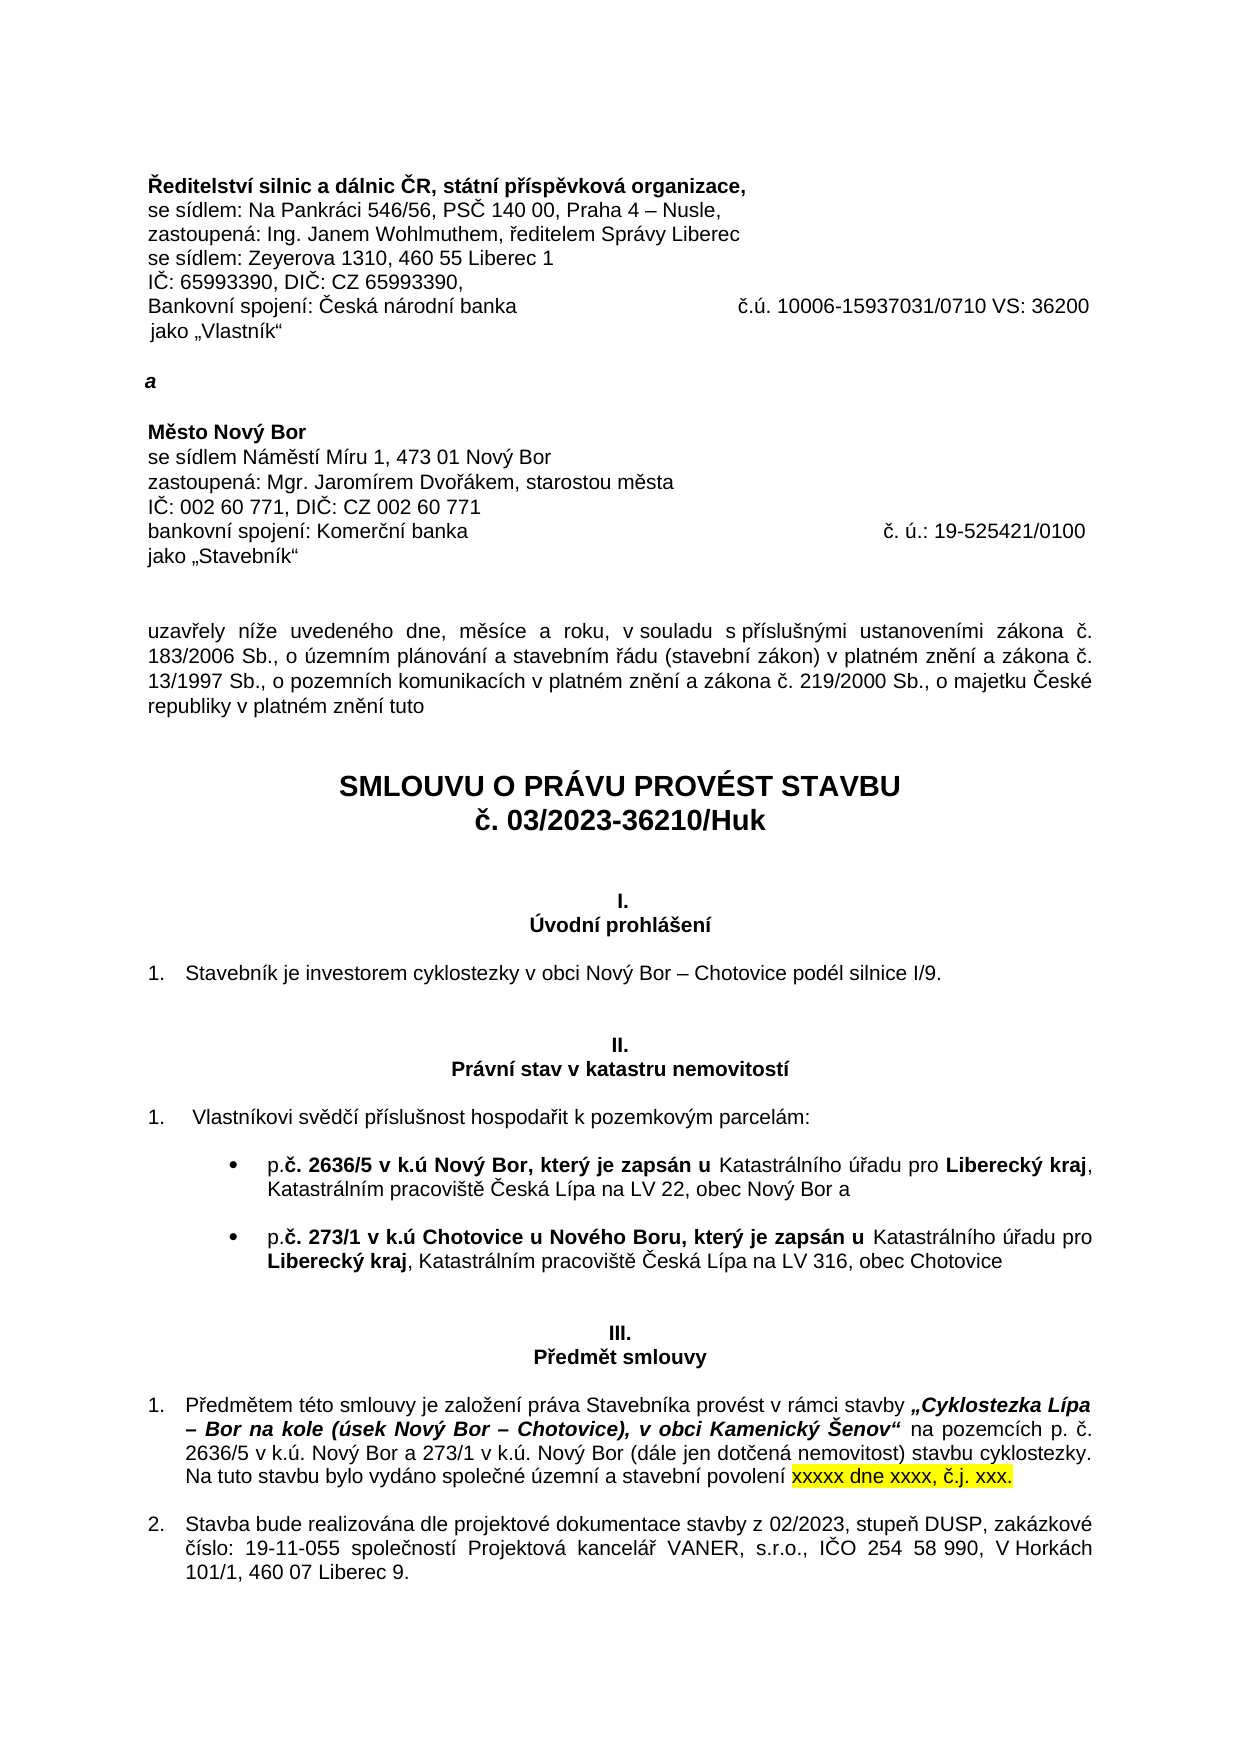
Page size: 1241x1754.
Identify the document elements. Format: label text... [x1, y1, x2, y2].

title č. 03/2023-36210/Huk [148, 803, 1093, 836]
list Stavba bude realizována dle projektové dokumentace stavby z 02/2023, stupeň DUSP, zakázkové číslo: 19-11-055 společností Projektová kancelář VANER, s.r.o., IČO 254 58 990, V Horkách 101/1, 460 07 Liberec 9. [148, 1512, 1093, 1584]
text se sídlem Náměstí Míru 1, 473 01 Nový Bor [148, 444, 1093, 469]
text Město Nový Bor [148, 419, 1093, 444]
text Právní stav v katastru nemovitostí [148, 1057, 1093, 1081]
text se sídlem: Zeyerova 1310, 460 55 Liberec 1 [148, 246, 1093, 270]
text Bankovní spojení: Česká národní banka č.ú. 10006-15937031/0710 VS: 36200 [148, 294, 1093, 318]
text jako „Stavebník“ [148, 543, 1093, 568]
text jako „Vlastník“ [144, 318, 1093, 343]
text se sídlem: Na Pankráci 546/56, PSČ 140 00, Praha 4 – Nusle, [148, 198, 1093, 222]
text IČ: 65993390, DIČ: CZ 65993390, [148, 270, 1093, 294]
text Úvodní prohlášení [148, 913, 1093, 937]
list Vlastníkovi svědčí příslušnost hospodařit k pozemkovým parcelám: [148, 1105, 1093, 1129]
text Předmět smlouvy [148, 1344, 1093, 1368]
list 1. Předmětem této smlouvy je založení práva Stavebníka provést v rámci stavby „Cyklostezka Lípa – Bor na kole (úsek Nový Bor – Chotovice), v obci Kamenický Šenov“ na pozemcích p. č. 2636/5 v k.ú. Nový Bor a 273/1 v k.ú. Nový Bor (dále jen dotčená nemovitost) stavbu cyklostezky. Na tuto stavbu bylo vydáno společné územní a stavební povolení xxxxx dne xxxx, č.j. xxx. [148, 1392, 1093, 1488]
text III. [148, 1321, 1093, 1344]
list p.č. 2636/5 v k.ú Nový Bor, který je zapsán u Katastrálního úřadu pro Liberecký kraj, Katastrálním pracoviště Česká Lípa na LV 22, obec Nový Bor a [229, 1153, 1093, 1201]
text IČ: 002 60 771, DIČ: CZ 002 60 771 [148, 494, 1093, 519]
text II. [148, 1033, 1093, 1057]
text bankovní spojení: Komerční banka č. ú.: 19-525421/0100 [148, 519, 1093, 543]
text uzavřely níže uvedeného dne, měsíce a roku, v souladu s příslušnými ustanoveními zákona č. 183/2006 Sb., o územním plánování a stavebním řádu (stavební zákon) v platném znění a zákona č. 13/1997 Sb., o pozemních komunikacích v platném znění a zákona č. 219/2000 Sb., o majetku České republiky v platném znění tuto [148, 618, 1093, 718]
text 1. Stavebník je investorem cyklostezky v obci Nový Bor – Chotovice podél silnice I/9. [148, 961, 1093, 985]
text zastoupená: Ing. Janem Wohlmuthem, ředitelem Správy Liberec [148, 222, 1093, 246]
text Ředitelství silnic a dálnic ČR, státní příspěvková organizace, [148, 174, 1093, 198]
text a [144, 368, 1093, 393]
text I. [148, 889, 1093, 913]
list p.č. 273/1 v k.ú Chotovice u Nového Boru, který je zapsán u Katastrálního úřadu pro Liberecký kraj, Katastrálním pracoviště Česká Lípa na LV 316, obec Chotovice [229, 1225, 1093, 1273]
title SMLOUVU O PRÁVU PROVÉST STAVBU [148, 769, 1093, 803]
text zastoupená: Mgr. Jaromírem Dvořákem, starostou města [148, 469, 1093, 494]
